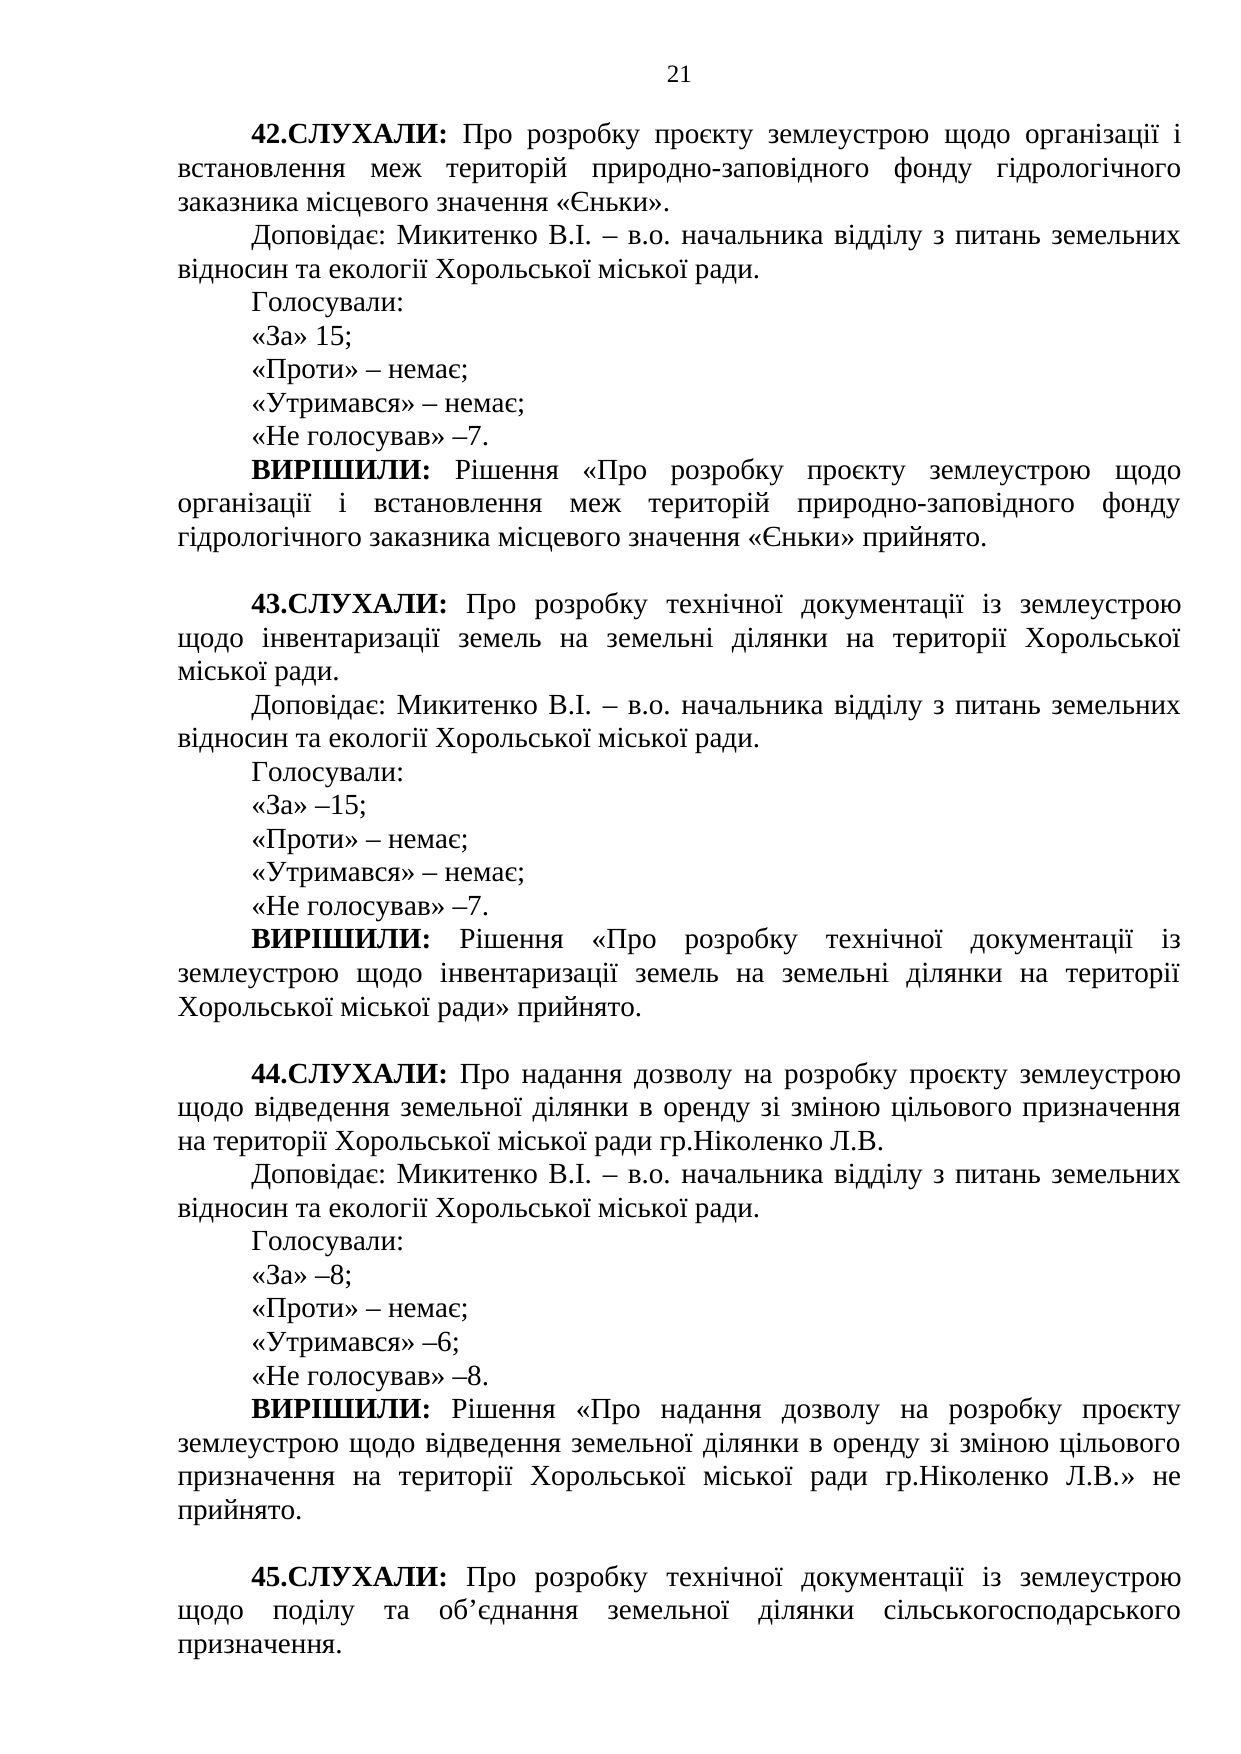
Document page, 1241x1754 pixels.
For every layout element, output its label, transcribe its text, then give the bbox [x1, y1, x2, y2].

text «Не голосував» –7. [177, 418, 1181, 452]
text ВИРІШИЛИ: Рішення «Про надання дозволу на розробку проєкту землеустрою щодо відведення земельної ділянки в оренду зі зміною цільового призначення на території Хорольської міської ради гр.Ніколенко Л.В.» не прийнято. [177, 1391, 1181, 1525]
text ВИРІШИЛИ: Рішення «Про розробку технічної документації із землеустрою щодо інвентаризації земель на земельні ділянки на території Хорольської міської ради» прийнято. [177, 922, 1181, 1022]
text «За» –8; [177, 1257, 1181, 1291]
text 44.СЛУХАЛИ: Про надання дозволу на розробку проєкту землеустрою щодо відведення земельної ділянки в оренду зі зміною цільового призначення на території Хорольської міської ради гр.Ніколенко Л.В. [177, 1056, 1182, 1156]
text 45.СЛУХАЛИ: Про розробку технічної документації із землеустрою щодо поділу та об’єднання земельної ділянки сільськогосподарського призначення. [177, 1559, 1182, 1659]
text 43.СЛУХАЛИ: Про розробку технічної документації із землеустрою щодо інвентаризації земель на земельні ділянки на території Хорольської міської ради. [177, 586, 1182, 687]
text Голосували: [177, 754, 1181, 787]
text «Утримався» – немає; [177, 854, 1181, 888]
text Доповідає: Микитенко В.І. – в.о. начальника відділу з питань земельних відносин та екології Хорольської міської ради. [177, 687, 1181, 754]
text «Утримався» –6; [177, 1324, 1181, 1358]
text «Не голосував» –7. [177, 888, 1181, 922]
text ВИРІШИЛИ: Рішення «Про розробку проєкту землеустрою щодо організації і встановлення меж територій природно-заповідного фонду гідрологічного заказника місцевого значення «Єньки» прийнято. [177, 452, 1181, 553]
text Голосували: [177, 1223, 1181, 1257]
text Доповідає: Микитенко В.І. – в.о. начальника відділу з питань земельних відносин та екології Хорольської міської ради. [177, 1156, 1181, 1223]
text «За» 15; [177, 318, 1181, 351]
text «Проти» – немає; [177, 821, 1181, 854]
text Доповідає: Микитенко В.І. – в.о. начальника відділу з питань земельних відносин та екології Хорольської міської ради. [177, 217, 1181, 284]
text «Проти» – немає; [177, 1291, 1181, 1324]
text Голосували: [177, 284, 1181, 318]
text «За» –15; [177, 787, 1181, 821]
text «Утримався» – немає; [177, 385, 1181, 418]
text «Не голосував» –8. [177, 1358, 1181, 1391]
text 42.СЛУХАЛИ: Про розробку проєкту землеустрою щодо організації і встановлення меж територій природно-заповідного фонду гідрологічного заказника місцевого значення «Єньки». [177, 117, 1182, 217]
text «Проти» – немає; [177, 351, 1181, 385]
